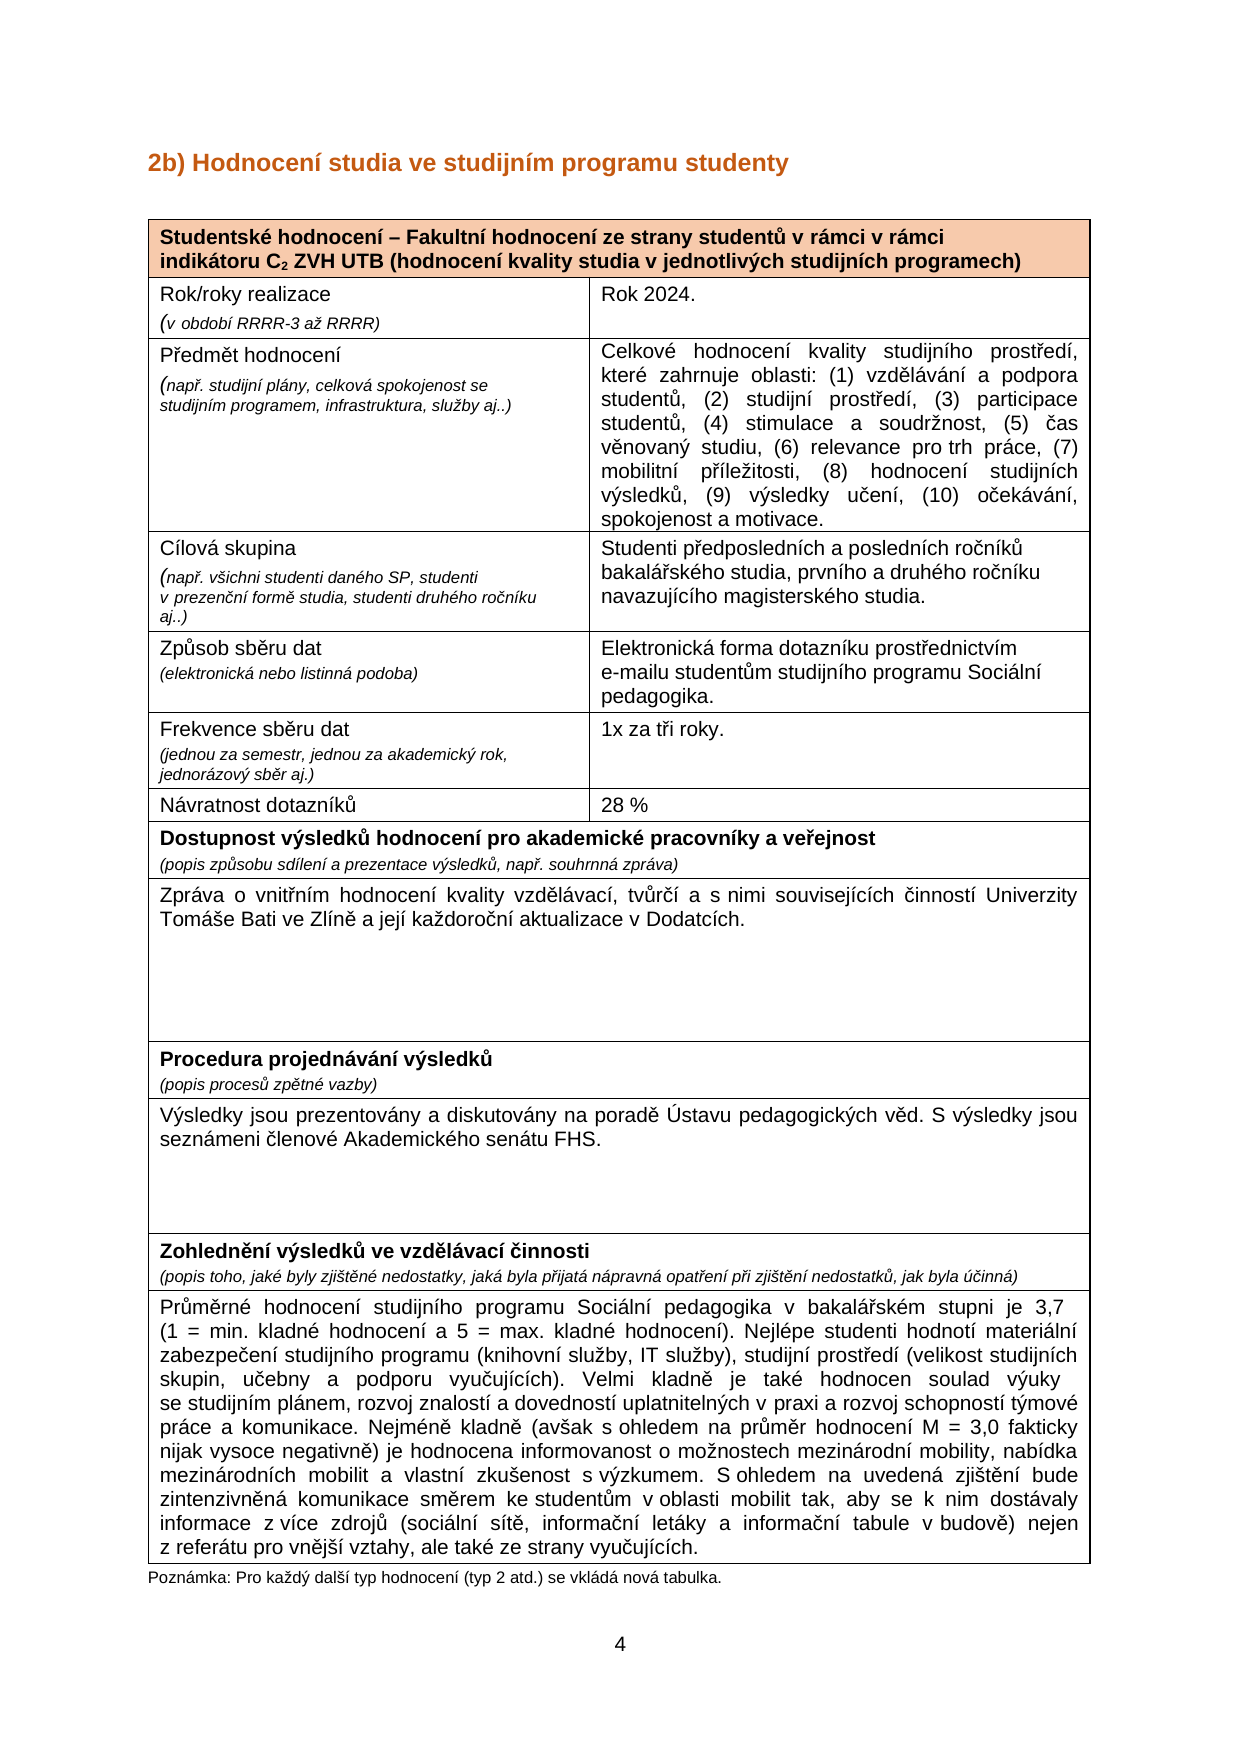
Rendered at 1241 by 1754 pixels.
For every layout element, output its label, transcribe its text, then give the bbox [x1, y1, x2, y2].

table_cell Studenti předposledních a posledních ročníků bakalářského studia, prvního a druhého ročníku navazujícího magisterského studia. [590, 532, 1089, 631]
table_cell Elektronická forma dotazníku prostřednictvím e-mailu studentům studijního programu Sociální pedagogika. [590, 632, 1089, 712]
text 2b) Hodnocení studia ve studijním programu studenty [148, 148, 1092, 176]
table_cell Výsledky jsou prezentovány a diskutovány na poradě Ústavu pedagogických věd. S výsledky jsou seznámeni členové Akademického senátu FHS. [149, 1099, 1089, 1233]
table_cell Cílová skupina (např. všichni studenti daného SP, studenti v prezenční formě studia, studenti druhého ročníku aj..) [149, 532, 589, 631]
table_cell Způsob sběru dat (elektronická nebo listinná podoba) [149, 632, 589, 712]
table_cell Dostupnost výsledků hodnocení pro akademické pracovníky a veřejnost (popis způsobu sdílení a prezentace výsledků, např. souhrnná zpráva) [149, 822, 1089, 878]
table_cell Celkové hodnocení kvality studijního prostředí, které zahrnuje oblasti: (1) vzdělávání a podpora studentů, (2) studijní prostředí, (3) participace studentů, (4) stimulace a soudržnost, (5) čas věnovaný studiu, (6) relevance pro trh práce, (7) mobilitní příležitosti, (8) hodnocení studijních výsledků, (9) výsledky učení, (10) očekávání, spokojenost a motivace. [590, 339, 1089, 531]
table_header Studentské hodnocení – Fakultní hodnocení ze strany studentů v rámci v rámci indikátoru C2 ZVH UTB (hodnocení kvality studia v jednotlivých studijních programech) [149, 220, 1089, 277]
table_cell Frekvence sběru dat (jednou za semestr, jednou za akademický rok, jednorázový sběr aj.) [149, 713, 589, 788]
table_cell Návratnost dotazníků [149, 789, 589, 821]
table_cell 28 % [590, 789, 1089, 821]
table_cell 1x za tři roky. [590, 713, 1089, 788]
table_cell Rok/roky realizace (v období RRRR-3 až RRRR) [149, 278, 589, 338]
table_cell Zpráva o vnitřním hodnocení kvality vzdělávací, tvůrčí a s nimi souvisejících činností Univerzity Tomáše Bati ve Zlíně a její každoroční aktualizace v Dodatcích. [149, 879, 1089, 1041]
table_cell Procedura projednávání výsledků (popis procesů zpětné vazby) [149, 1042, 1089, 1098]
table_cell Zohlednění výsledků ve vzdělávací činnosti (popis toho, jaké byly zjištěné nedostatky, jaká byla přijatá nápravná opatření při zjištění nedostatků, jak byla účinná) [149, 1234, 1089, 1290]
table_cell Předmět hodnocení (např. studijní plány, celková spokojenost se studijním programem, infrastruktura, služby aj..) [149, 339, 589, 531]
table_cell Průměrné hodnocení studijního programu Sociální pedagogika v bakalářském stupni je 3,7 (1 = min. kladné hodnocení a 5 = max. kladné hodnocení). Nejlépe studenti hodnotí materiální zabezpečení studijního programu (knihovní služby, IT služby), studijní prostředí (velikost studijních skupin, učebny a podporu vyučujících). Velmi kladně je také hodnocen soulad výuky se studijním plánem, rozvoj znalostí a dovedností uplatnitelných v praxi a rozvoj schopností týmové práce a komunikace. Nejméně kladně (avšak s ohledem na průměr hodnocení M = 3,0 fakticky nijak vysoce negativně) je hodnocena informovanost o možnostech mezinárodní mobility, nabídka mezinárodních mobilit a vlastní zkušenost s výzkumem. S ohledem na uvedená zjištění bude zintenzivněná komunikace směrem ke studentům v oblasti mobilit tak, aby se k nim dostávaly informace z více zdrojů (sociální sítě, informační letáky a informační tabule v budově) nejen z referátu pro vnější vztahy, ale také ze strany vyučujících. [149, 1291, 1089, 1563]
table_cell Rok 2024. [590, 278, 1089, 338]
text Poznámka: Pro každý další typ hodnocení (typ 2 atd.) se vkládá nová tabulka. [148, 1568, 1063, 1587]
